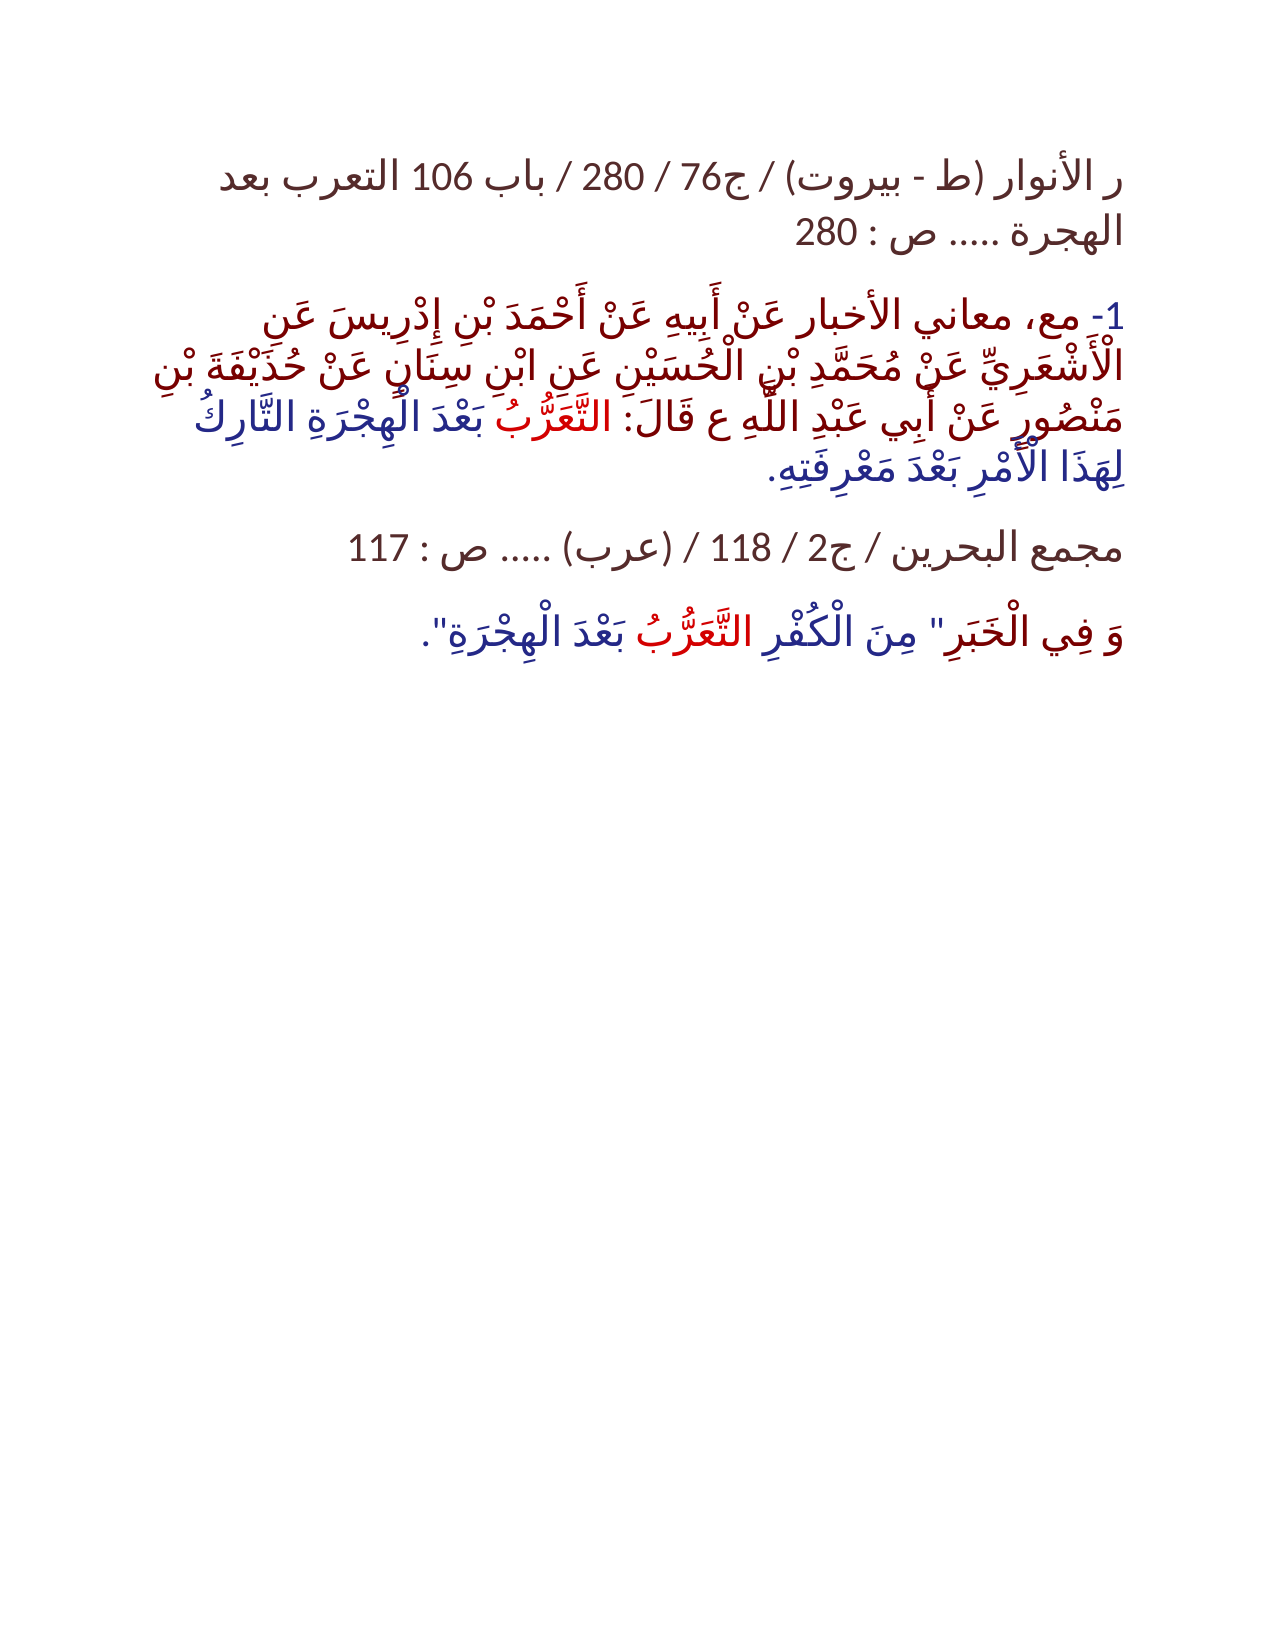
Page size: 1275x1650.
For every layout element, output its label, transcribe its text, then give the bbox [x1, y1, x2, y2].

text مجمع البحرين / ج‏2 / 118 / (عرب) ..... ص : 117 [150, 521, 1125, 572]
text وَ فِي الْخَبَرِ" مِنَ الْكُفْرِ التَّعَرُّبُ‏ بَعْدَ الْهِجْرَةِ". [150, 606, 1125, 656]
text ر الأنوار (ط - بيروت) / ج‏76 / 280 / باب 106 التعرب بعد الهجرة ..... ص : 280 [150, 150, 1125, 256]
text 1- مع، معاني الأخبار عَنْ أَبِيهِ عَنْ أَحْمَدَ بْنِ إِدْرِيسَ عَنِ الْأَشْعَرِيِّ عَنْ مُحَمَّدِ بْنِ الْحُسَيْنِ عَنِ ابْنِ سِنَانٍ عَنْ حُذَيْفَةَ بْنِ مَنْصُورٍ عَنْ أَبِي عَبْدِ اللَّهِ ع قَالَ: التَّعَرُّبُ‏ بَعْدَ الْهِجْرَةِ التَّارِكُ لِهَذَا الْأَمْرِ بَعْدَ مَعْرِفَتِهِ. [150, 289, 1125, 492]
